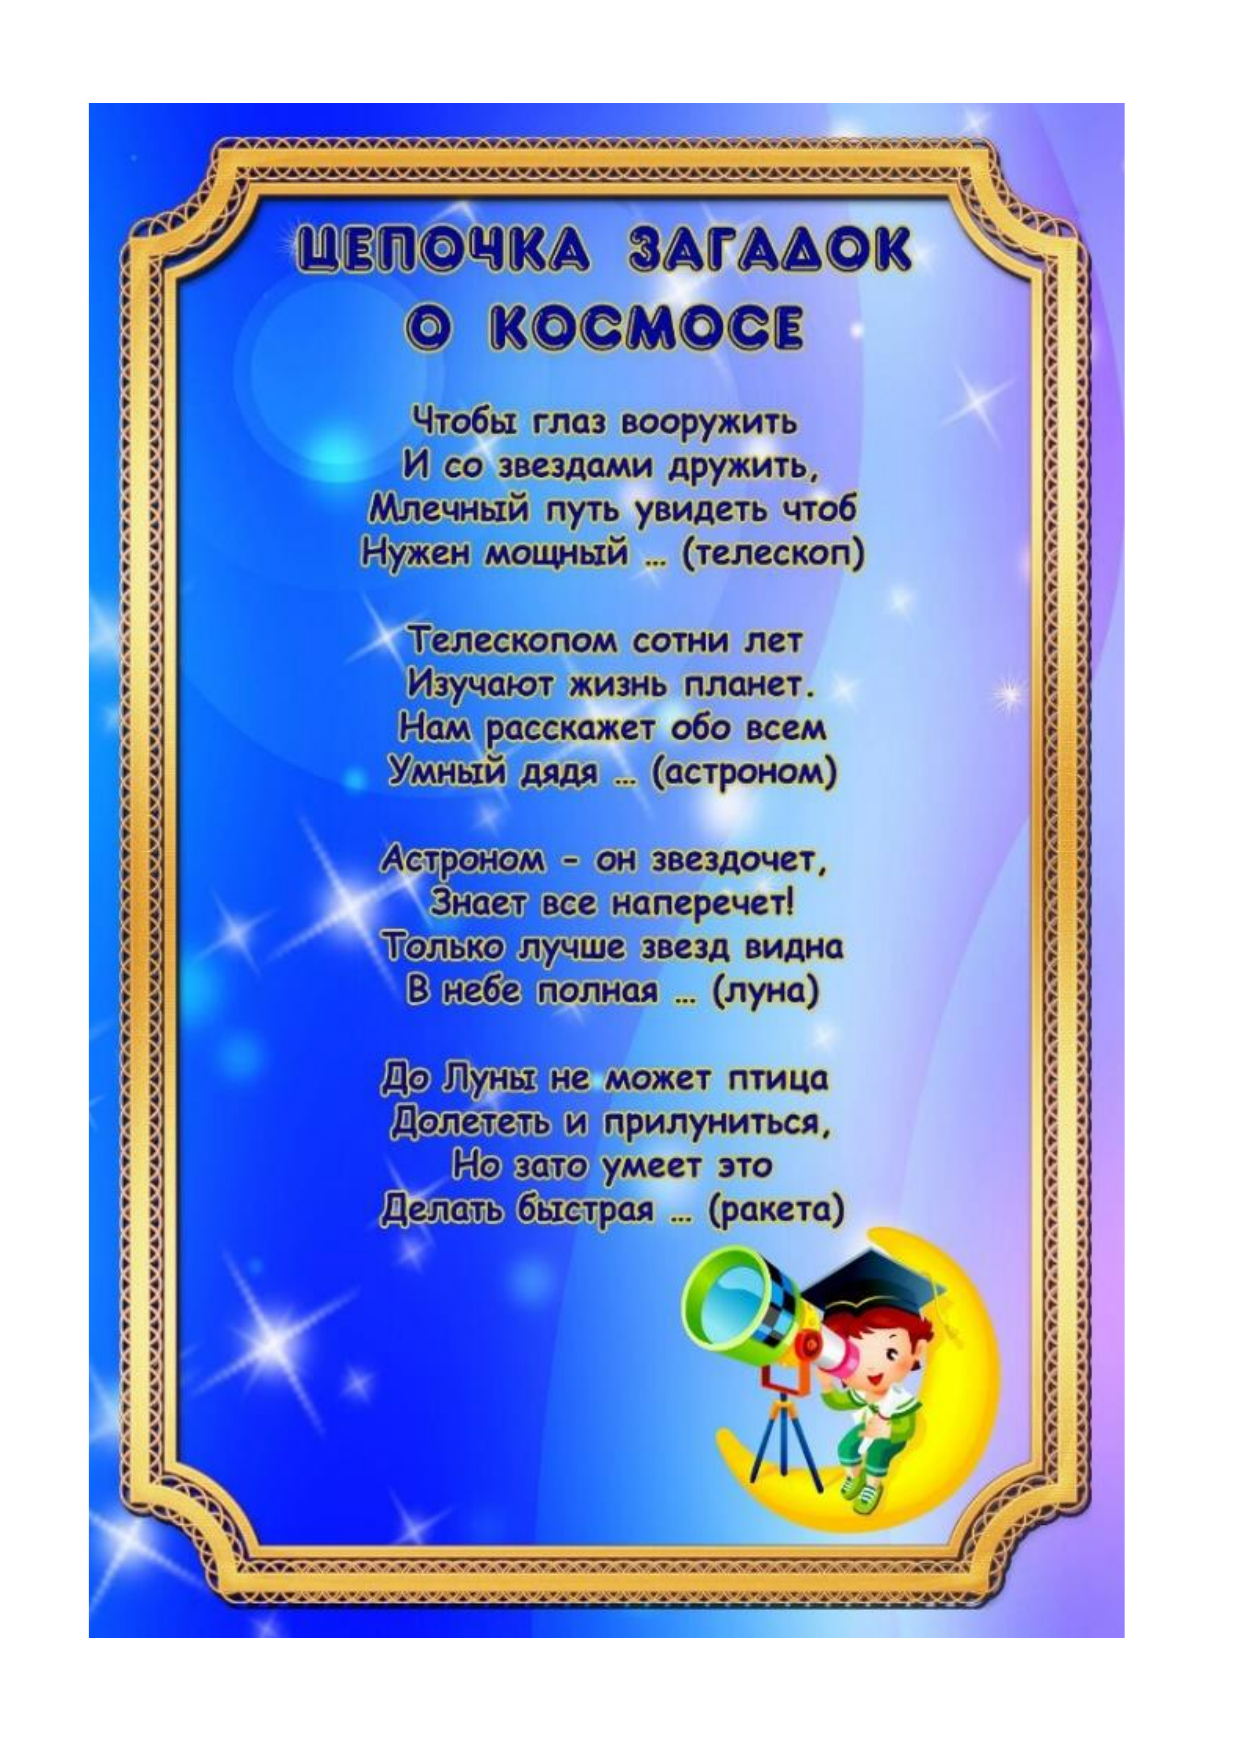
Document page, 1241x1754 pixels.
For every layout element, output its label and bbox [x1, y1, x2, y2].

picture [88, 103, 1125, 1638]
